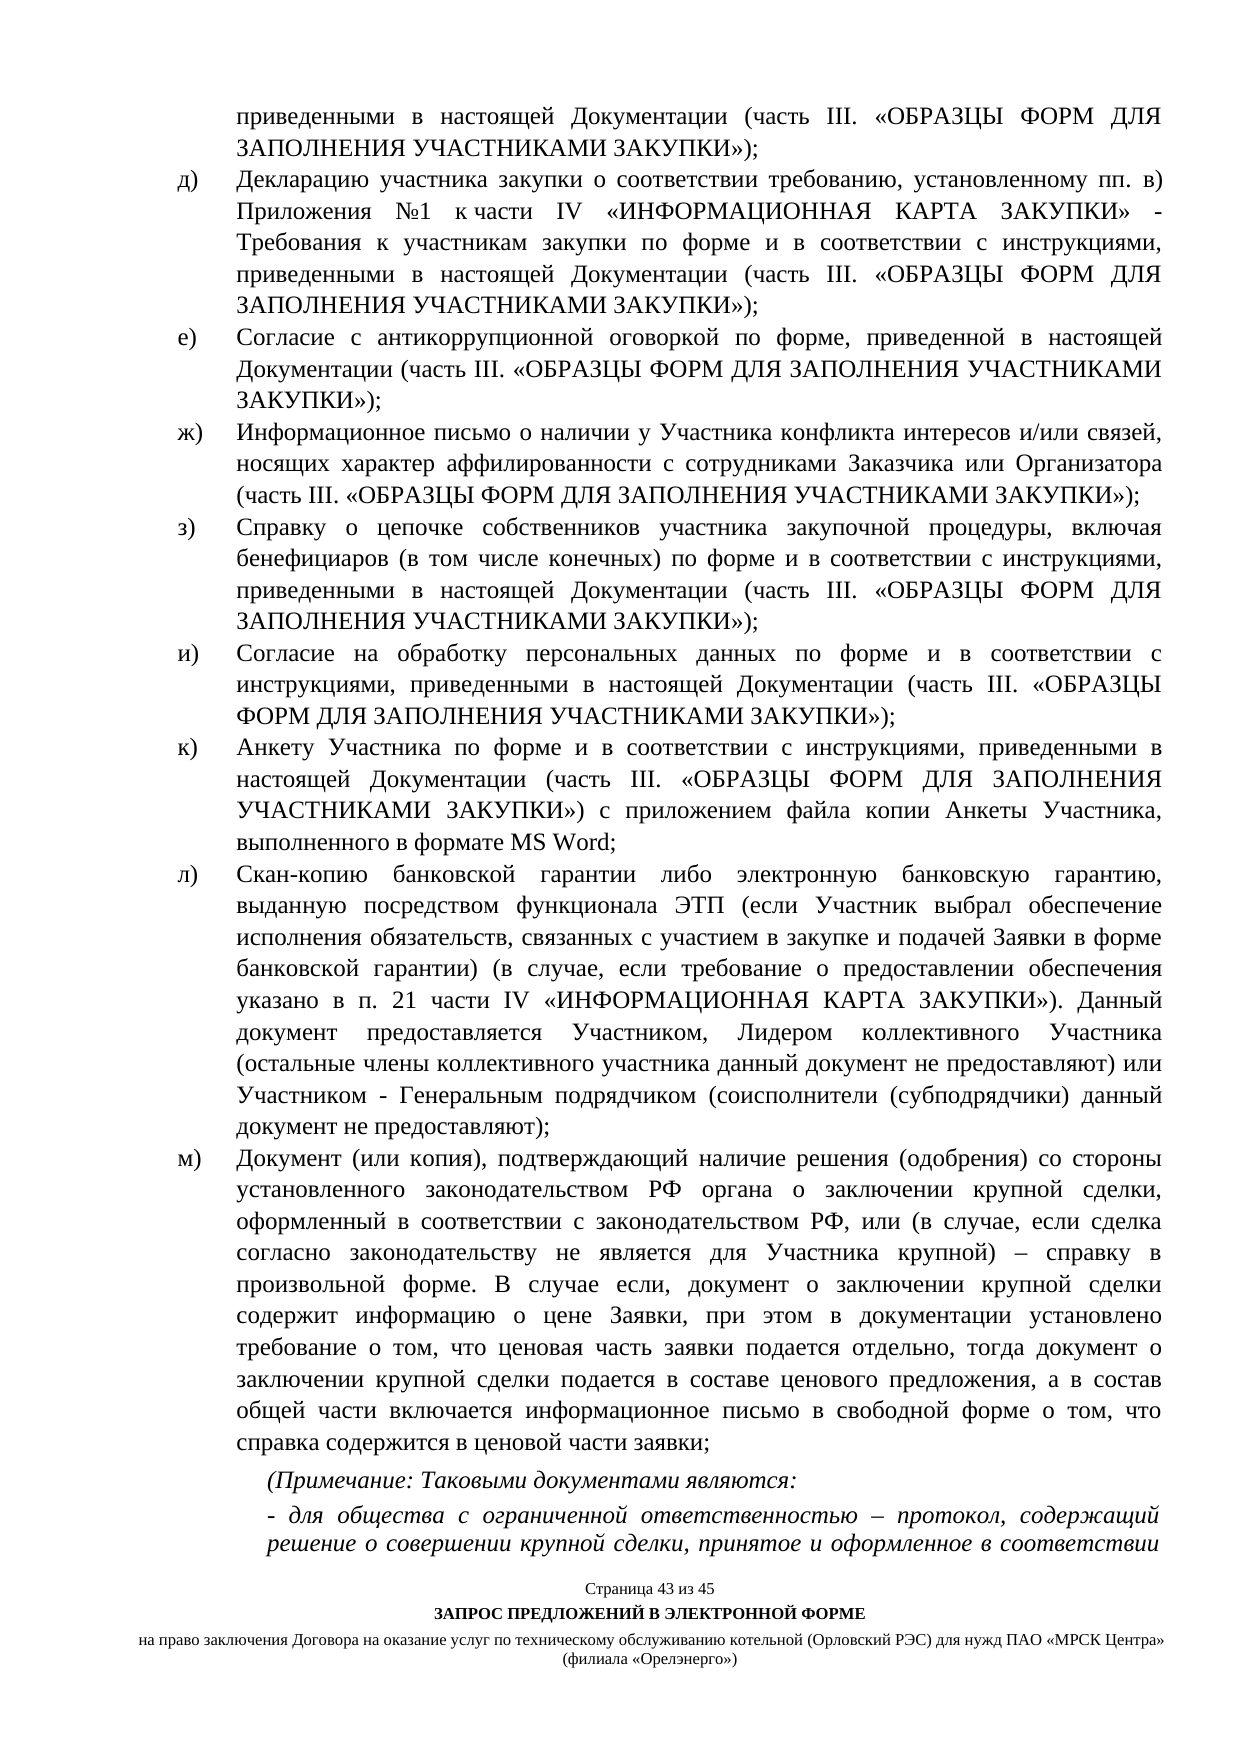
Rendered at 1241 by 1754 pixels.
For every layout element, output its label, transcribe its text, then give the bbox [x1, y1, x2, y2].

list Анкету Участника по форме и в соответствии с инструкциями, приведенными в настоящей Документации (часть III. «ОБРАЗЦЫ ФОРМ ДЛЯ ЗАПОЛНЕНИЯ УЧАСТНИКАМИ ЗАКУПКИ») с приложением файла копии Анкеты Участника, выполненного в формате MS Word; [177, 732, 1163, 856]
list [177, 101, 1163, 162]
list Согласие с антикоррупционной оговоркой по форме, приведенной в настоящей Документации (часть III. «ОБРАЗЦЫ ФОРМ ДЛЯ ЗАПОЛНЕНИЯ УЧАСТНИКАМИ ЗАКУПКИ»); [177, 322, 1163, 414]
list Информационное письмо о наличии у Участника конфликта интересов и/или связей, носящих характер аффилированности с сотрудниками Заказчика или Организатора (часть III. «ОБРАЗЦЫ ФОРМ ДЛЯ ЗАПОЛНЕНИЯ УЧАСТНИКАМИ ЗАКУПКИ»); [177, 417, 1163, 509]
list Справку о цепочке собственников участника закупочной процедуры, включая бенефициаров (в том числе конечных) по форме и в соответствии с инструкциями, приведенными в настоящей Документации (часть III. «ОБРАЗЦЫ ФОРМ ДЛЯ ЗАПОЛНЕНИЯ УЧАСТНИКАМИ ЗАКУПКИ»); [177, 512, 1163, 635]
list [267, 1500, 1163, 1557]
list (Примечание: Таковыми документами являются: [267, 1465, 1163, 1493]
list Документ (или копия), подтверждающий наличие решения (одобрения) со стороны установленного законодательством РФ органа о заключении крупной сделки, оформленный в соответствии с законодательством РФ, или (в случае, если сделка согласно законодательству не является для Участника крупной) – справку в произвольной форме. В случае если, документ о заключении крупной сделки содержит информацию о цене Заявки, при этом в документации установлено требование о том, что ценовая часть заявки подается отдельно, тогда документ о заключении крупной сделки подается в составе ценового предложения, а в состав общей части включается информационное письмо в свободной форме о том, что справка содержится в ценовой части заявки; [177, 1143, 1163, 1456]
list Согласие на обработку персональных данных по форме и в соответствии с инструкциями, приведенными в настоящей Документации (часть III. «ОБРАЗЦЫ ФОРМ ДЛЯ ЗАПОЛНЕНИЯ УЧАСТНИКАМИ ЗАКУПКИ»); [177, 638, 1163, 730]
list Скан-копию банковской гарантии либо электронную банковскую гарантию, выданную посредством функционала ЭТП (если Участник выбрал обеспечение исполнения обязательств, связанных с участием в закупке и подачей Заявки в форме банковской гарантии) (в случае, если требование о предоставлении обеспечения указано в п. 21 части IV «ИНФОРМАЦИОННАЯ КАРТА ЗАКУПКИ»). Данный документ предоставляется Участником, Лидером коллективного Участника (остальные члены коллективного участника данный документ не предоставляют) или Участником - Генеральным подрядчиком (соисполнители (субподрядчики) данный документ не предоставляют); [177, 859, 1163, 1140]
list Декларацию участника закупки о соответствии требованию, установленному пп. в) Приложения №1 к части IV «ИНФОРМАЦИОННАЯ КАРТА ЗАКУПКИ» - Требования к участникам закупки по форме и в соответствии с инструкциями, приведенными в настоящей Документации (часть III. «ОБРАЗЦЫ ФОРМ ДЛЯ ЗАПОЛНЕНИЯ УЧАСТНИКАМИ ЗАКУПКИ»); [177, 164, 1163, 319]
